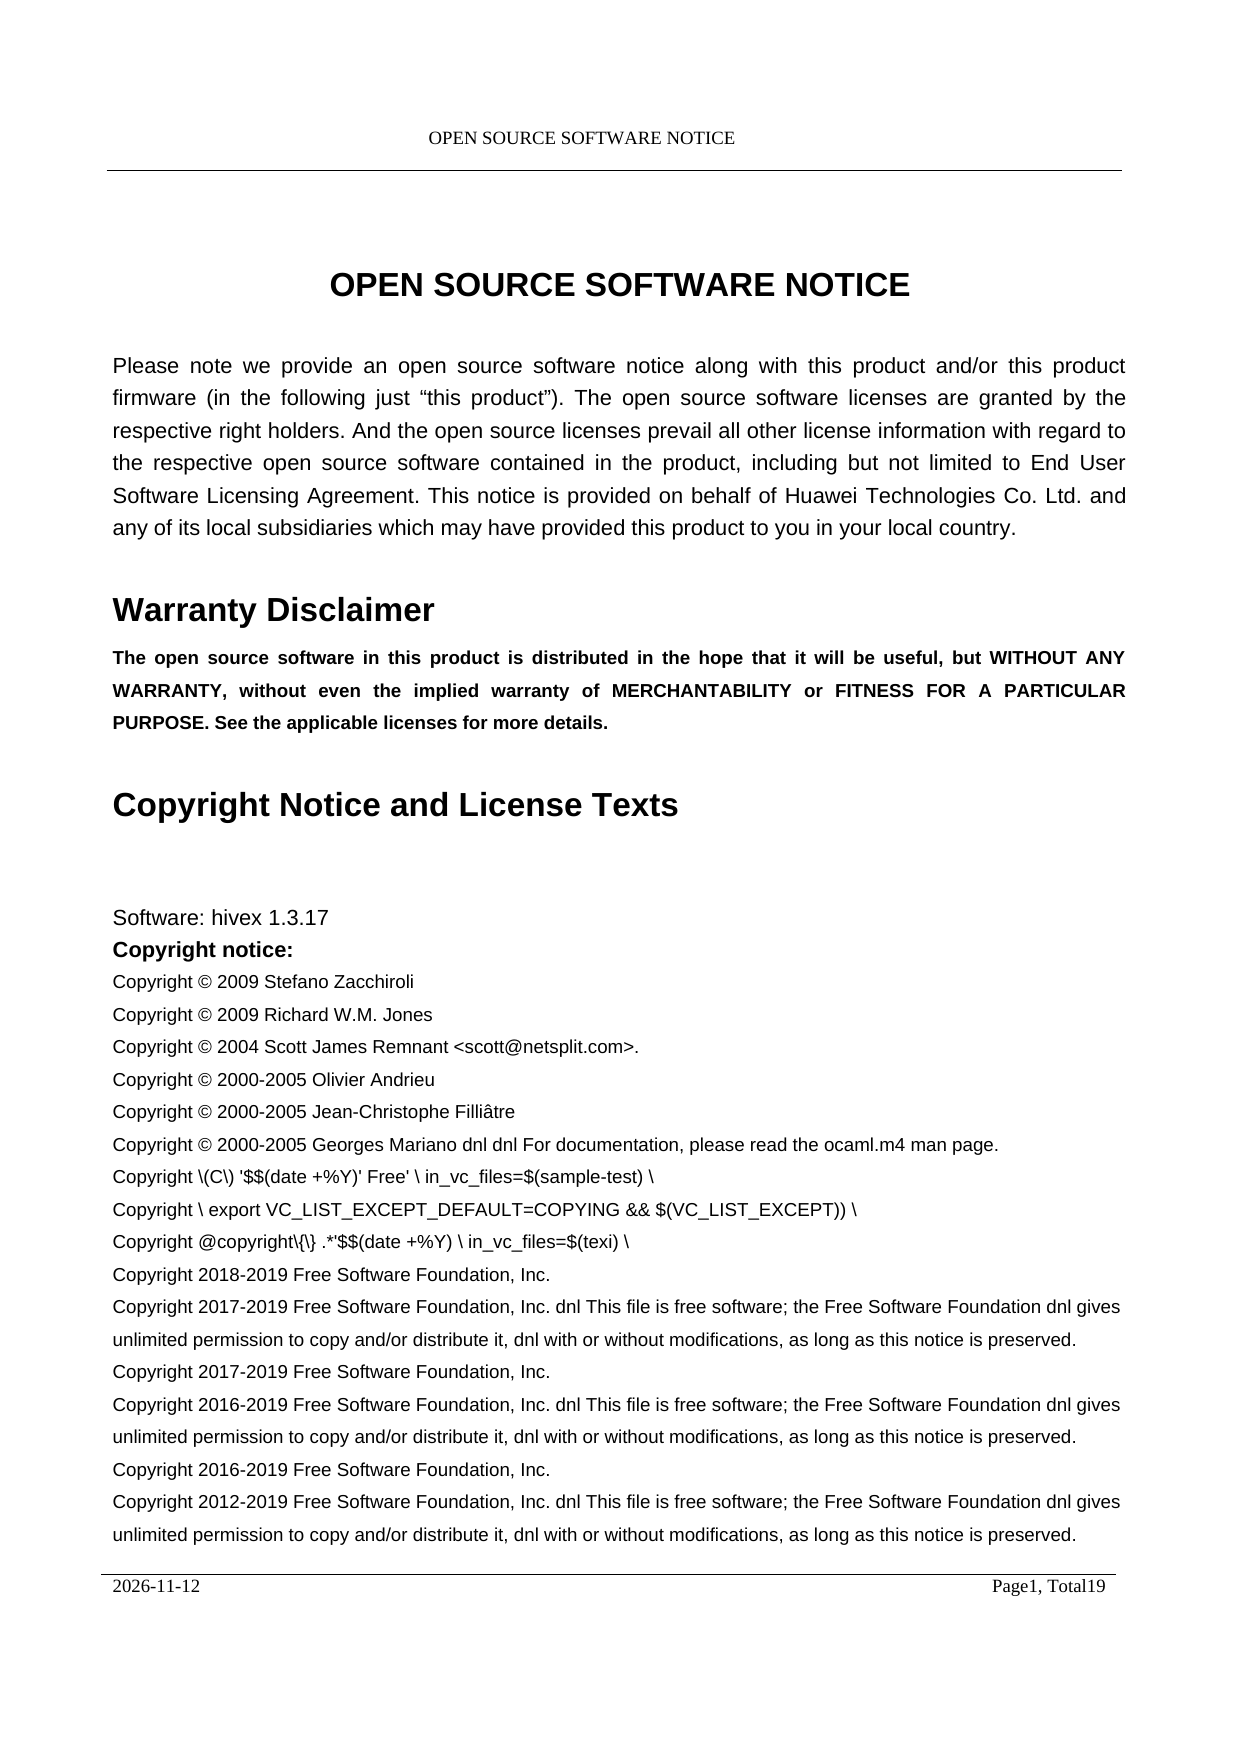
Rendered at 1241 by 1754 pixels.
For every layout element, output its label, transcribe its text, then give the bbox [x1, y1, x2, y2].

text Copyright © 2009 Stefano Zacchiroli [112, 966, 1128, 998]
text Please note we provide an open source software notice along with this product and/or this product firmware (in the following just “this product”). The open source software licenses are granted by the respective right holders. And the open source licenses prevail all other license information with regard to the respective open source software contained in the product, including but not limited to End User Software Licensing Agreement. This notice is provided on behalf of Huawei Technologies Co. Ltd. and any of its local subsidiaries which may have provided this product to you in your local country. [112, 349, 1128, 544]
text Software: hivex 1.3.17 [112, 901, 1128, 933]
text Copyright 2018-2019 Free Software Foundation, Inc. [112, 1258, 1128, 1291]
text Copyright © 2000-2005 Georges Mariano dnl dnl For documentation, please read the ocaml.m4 man page. [112, 1128, 1128, 1161]
text Copyright © 2000-2005 Olivier Andrieu [112, 1063, 1128, 1096]
text Copyright @copyright\{\} .*'$$(date +%Y) \ in_vc_files=$(texi) \ [112, 1226, 1128, 1258]
text Copyright Notice and License Texts [112, 771, 1128, 836]
text Copyright 2016-2019 Free Software Foundation, Inc. [112, 1453, 1128, 1486]
text Copyright notice: [112, 933, 1128, 966]
text Copyright 2016-2019 Free Software Foundation, Inc. dnl This file is free software; the Free Software Foundation dnl gives unlimited permission to copy and/or distribute it, dnl with or without modifications, as long as this notice is preserved. [112, 1388, 1128, 1453]
text Copyright 2012-2019 Free Software Foundation, Inc. dnl This file is free software; the Free Software Foundation dnl gives unlimited permission to copy and/or distribute it, dnl with or without modifications, as long as this notice is preserved. [112, 1486, 1128, 1551]
text Copyright © 2004 Scott James Remnant <scott@netsplit.com>. [112, 1031, 1128, 1063]
text Copyright 2017-2019 Free Software Foundation, Inc. dnl This file is free software; the Free Software Foundation dnl gives unlimited permission to copy and/or distribute it, dnl with or without modifications, as long as this notice is preserved. [112, 1291, 1128, 1356]
text Copyright © 2009 Richard W.M. Jones [112, 998, 1128, 1031]
text Copyright 2017-2019 Free Software Foundation, Inc. [112, 1356, 1128, 1388]
text OPEN SOURCE SOFTWARE NOTICE [112, 251, 1128, 316]
text Copyright © 2000-2005 Jean-Christophe Filliâtre [112, 1096, 1128, 1128]
text Warranty Disclaimer [112, 576, 1128, 641]
text The open source software in this product is distributed in the hope that it will be useful, but WITHOUT ANY WARRANTY, without even the implied warranty of MERCHANTABILITY or FITNESS FOR A PARTICULAR PURPOSE. See the applicable licenses for more details. [112, 641, 1128, 739]
text Copyright \(C\) '$$(date +%Y)' Free' \ in_vc_files=$(sample-test) \ [112, 1161, 1128, 1193]
text Copyright \ export VC_LIST_EXCEPT_DEFAULT=COPYING && $(VC_LIST_EXCEPT)) \ [112, 1193, 1128, 1226]
